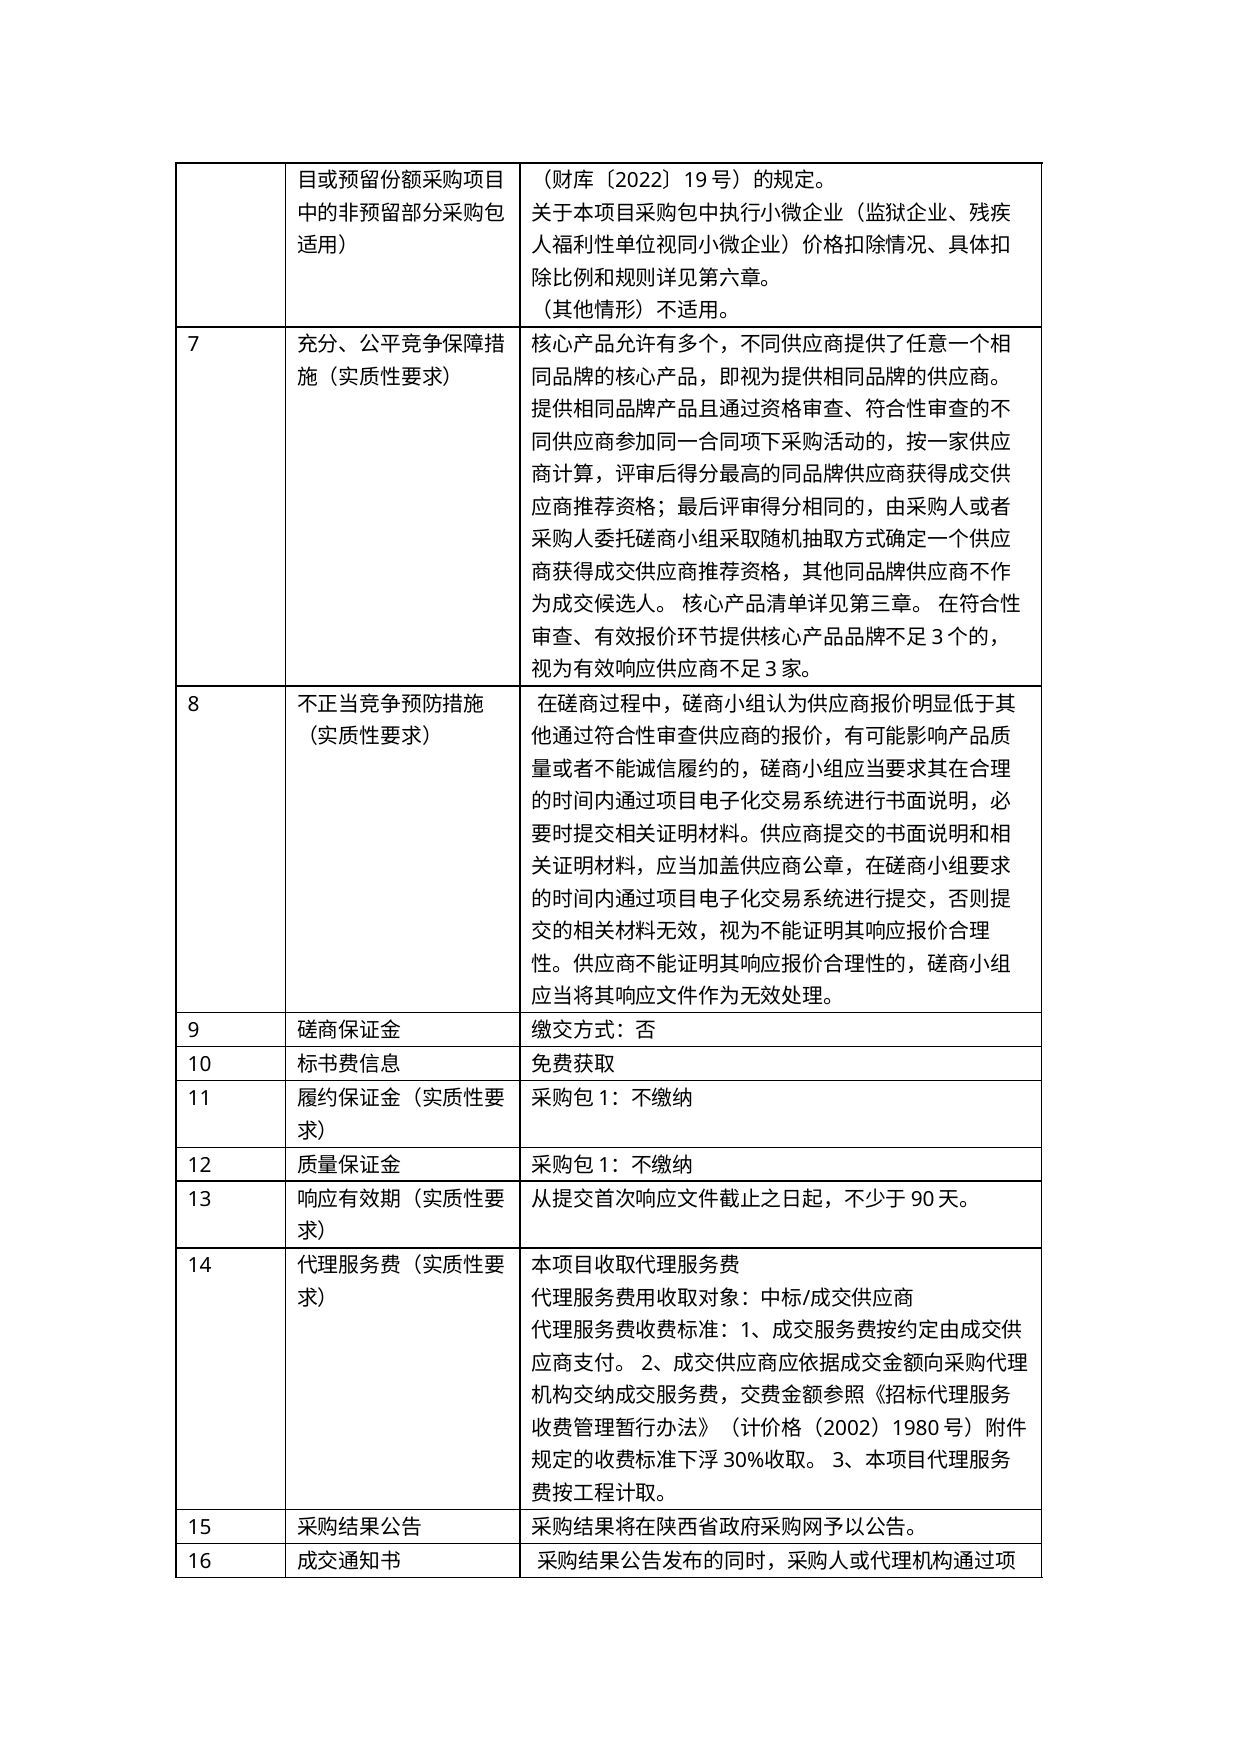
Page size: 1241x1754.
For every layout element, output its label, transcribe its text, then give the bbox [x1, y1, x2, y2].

table_cell 充分、公平竞争保障措施（实质性要求） [286, 328, 519, 685]
table_cell 14 [177, 1249, 285, 1508]
table_cell 磋商保证金 [286, 1013, 519, 1046]
table_cell 标书费信息 [286, 1047, 519, 1080]
table_cell 6 [177, 164, 285, 326]
table_cell 核心产品允许有多个，不同供应商提供了任意一个相同品牌的核心产品，即视为提供相同品牌的供应商。 提供相同品牌产品且通过资格审查、符合性审查的不同供应商参加同一合同项下采购活动的，按一家供应商计算，评审后得分最高的同品牌供应商获得成交供应商推荐资格；最后评审得分相同的，由采购人或者采购人委托磋商小组采取随机抽取方式确定一个供应商获得成交供应商推荐资格，其他同品牌供应商不作为成交候选人。 核心产品清单详见第三章。 在符合性审查、有效报价环节提供核心产品品牌不足3个的，视为有效响应供应商不足3家。 [521, 328, 1041, 685]
table_cell 履约保证金（实质性要求） [286, 1081, 519, 1146]
table_cell 10 [177, 1047, 285, 1080]
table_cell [286, 164, 519, 326]
table_cell 从提交首次响应文件截止之日起，不少于90天。 [521, 1182, 1041, 1247]
table_cell 采购包1：不缴纳 [521, 1148, 1041, 1180]
table_cell 采购结果将在陕西省政府采购网予以公告。 [521, 1510, 1041, 1543]
table_cell 成交通知书 [286, 1544, 519, 1577]
table_cell 采购包1：不缴纳 [521, 1081, 1041, 1146]
table_cell 缴交方式：否 [521, 1013, 1041, 1046]
table_cell 免费获取 [521, 1047, 1041, 1080]
table_cell 16 [177, 1544, 285, 1577]
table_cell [521, 1544, 1041, 1577]
table_cell 不正当竞争预防措施 （实质性要求） [286, 687, 519, 1012]
table_cell 15 [177, 1510, 285, 1543]
table_cell 13 [177, 1182, 285, 1247]
table_cell 本项目收取代理服务费 代理服务费用收取对象：中标/成交供应商 代理服务费收费标准：1、成交服务费按约定由成交供应商支付。 2、成交供应商应依据成交金额向采购代理机构交纳成交服务费，交费金额参照《招标代理服务收费管理暂行办法》（计价格（2002）1980号）附件规定的收费标准下浮30%收取。 3、本项目代理服务费按工程计取。 [521, 1249, 1041, 1508]
table_cell 在磋商过程中，磋商小组认为供应商报价明显低于其他通过符合性审查供应商的报价，有可能影响产品质量或者不能诚信履约的，磋商小组应当要求其在合理的时间内通过项目电子化交易系统进行书面说明，必要时提交相关证明材料。供应商提交的书面说明和相关证明材料，应当加盖供应商公章，在磋商小组要求的时间内通过项目电子化交易系统进行提交，否则提交的相关材料无效，视为不能证明其响应报价合理性。供应商不能证明其响应报价合理性的，磋商小组应当将其响应文件作为无效处理。 [521, 687, 1041, 1012]
table_cell 质量保证金 [286, 1148, 519, 1180]
table_cell 9 [177, 1013, 285, 1046]
table_cell 7 [177, 328, 285, 685]
table_cell 11 [177, 1081, 285, 1146]
table_cell 采购结果公告 [286, 1510, 519, 1543]
table_cell 代理服务费（实质性要求） [286, 1249, 519, 1508]
table_cell 12 [177, 1148, 285, 1180]
table_cell 8 [177, 687, 285, 1012]
table_cell 响应有效期（实质性要求） [286, 1182, 519, 1247]
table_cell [521, 164, 1041, 326]
